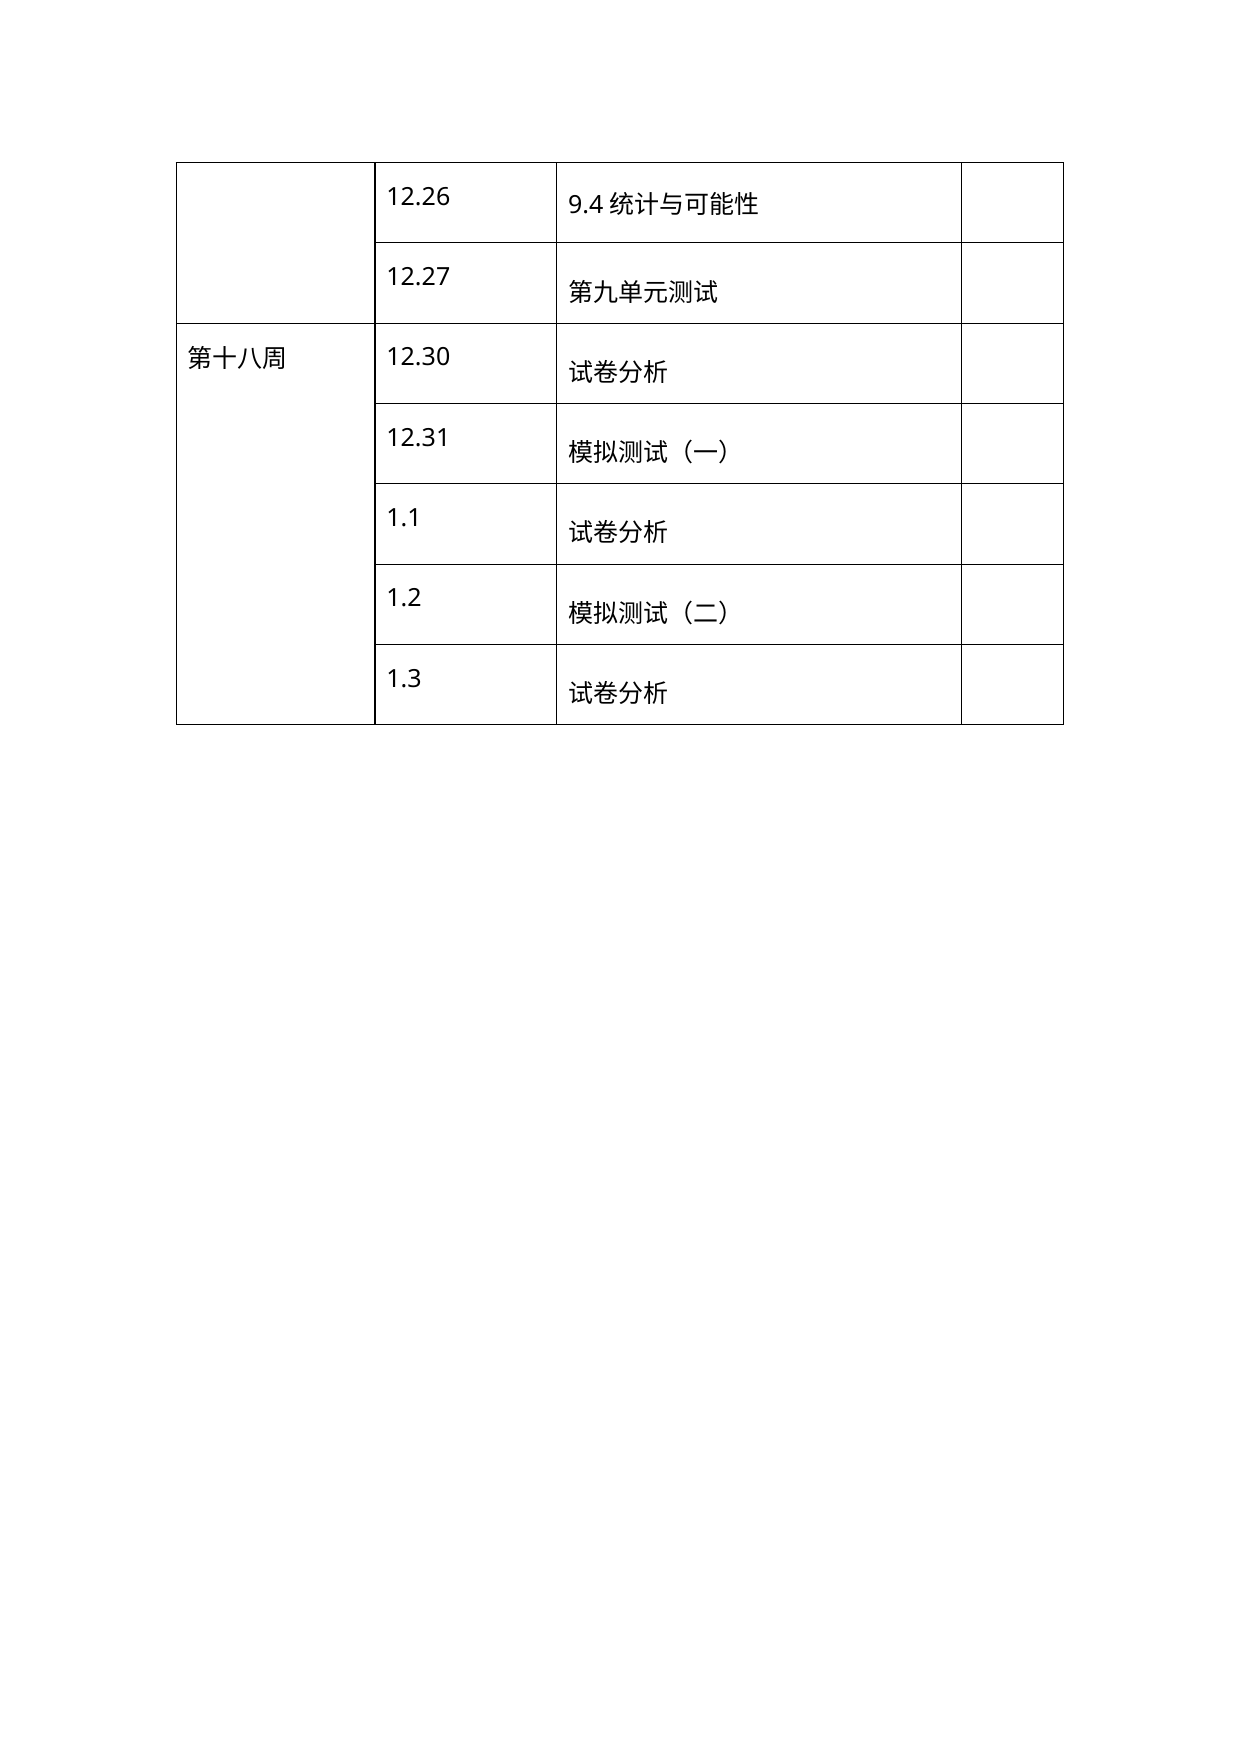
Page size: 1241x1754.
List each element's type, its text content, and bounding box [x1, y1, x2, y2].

table_cell 试卷分析 [557, 645, 961, 724]
table_cell 1.1 [376, 484, 556, 563]
table_cell 1.3 [376, 645, 556, 724]
table_cell 试卷分析 [557, 484, 961, 563]
table_cell [962, 163, 1063, 242]
table_cell 1.2 [376, 565, 556, 644]
table_cell 试卷分析 [557, 324, 961, 403]
table_cell [962, 484, 1063, 563]
table_cell 12.31 [376, 404, 556, 483]
table_cell 第九单元测试 [557, 243, 961, 323]
table_cell 模拟测试（二） [557, 565, 961, 644]
table_cell 9.4 统计与可能性 [557, 163, 961, 242]
table_cell [962, 645, 1063, 724]
table_cell 模拟测试（一） [557, 404, 961, 483]
table_cell 12.30 [376, 324, 556, 403]
table_cell [962, 565, 1063, 644]
table_cell 12.26 [376, 163, 556, 242]
table_cell [962, 243, 1063, 323]
table_cell [962, 324, 1063, 403]
table_cell 第十八周 [177, 324, 374, 724]
table_cell 12.27 [376, 243, 556, 323]
table_cell [962, 404, 1063, 483]
